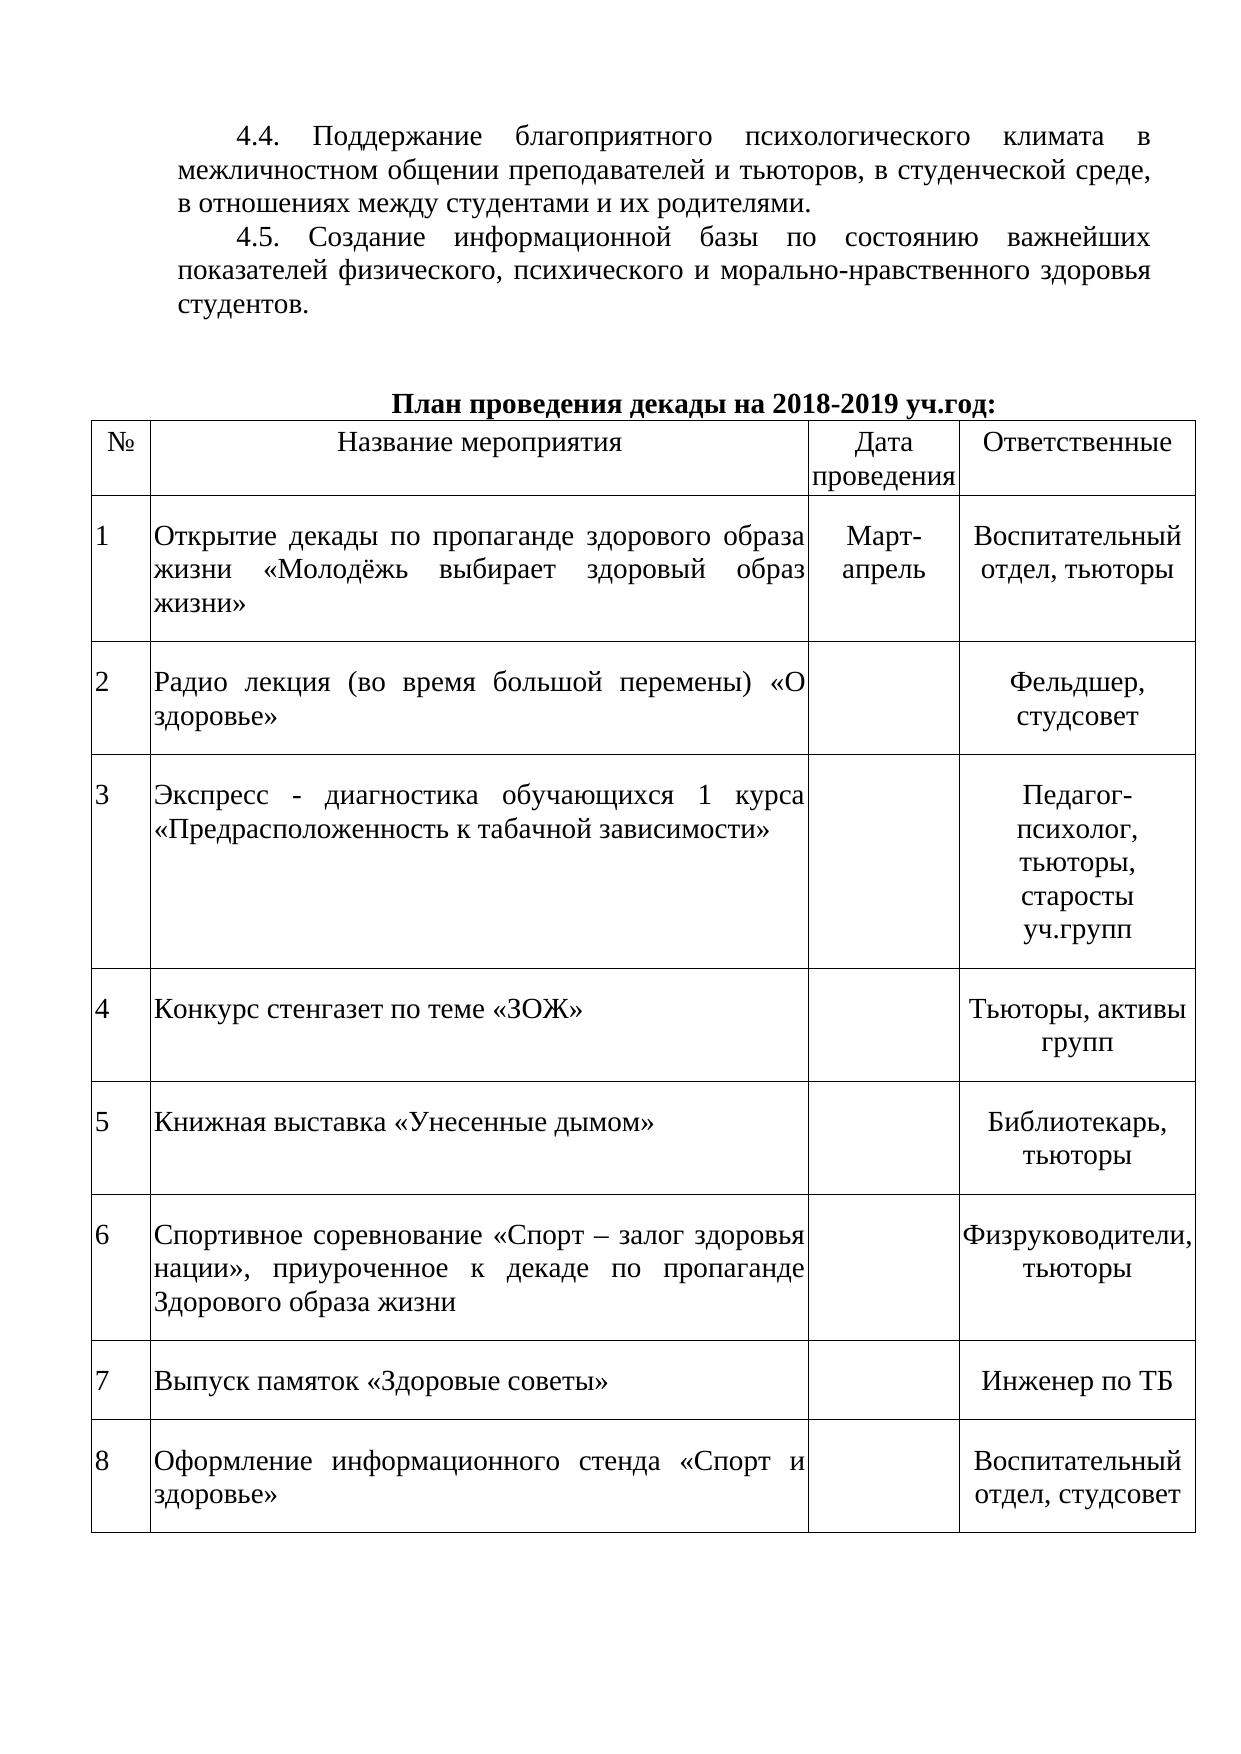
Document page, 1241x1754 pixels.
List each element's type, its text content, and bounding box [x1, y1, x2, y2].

table_cell 7 [92, 1341, 150, 1419]
table_cell Воспитательный отдел, студсовет [960, 1420, 1195, 1532]
table_cell Инженер по ТБ [960, 1341, 1195, 1419]
text 4.5. Создание информационной базы по состоянию важнейших показателей физического, психического и морально-нравственного здоровья студентов. [177, 219, 1152, 319]
table_header Название мероприятия [151, 421, 808, 495]
table_cell Радио лекция (во время большой перемены) «О здоровье» [151, 642, 808, 754]
table_cell [809, 1082, 959, 1193]
table_cell Воспитательный отдел, тьюторы [960, 496, 1195, 641]
table_cell Тьюторы, активы групп [960, 969, 1195, 1081]
table_cell 3 [92, 755, 150, 968]
table_cell [809, 755, 959, 968]
table_cell Конкурс стенгазет по теме «ЗОЖ» [151, 969, 808, 1081]
table_cell [809, 969, 959, 1081]
table_cell 8 [92, 1420, 150, 1532]
table_cell 6 [92, 1195, 150, 1340]
table_cell 5 [92, 1082, 150, 1193]
table_cell Книжная выставка «Унесенные дымом» [151, 1082, 808, 1193]
table_cell Фельдшер, студсовет [960, 642, 1195, 754]
table_header Ответственные [960, 421, 1195, 495]
table_cell 1 [92, 496, 150, 641]
table_cell [809, 642, 959, 754]
table_cell [809, 1420, 959, 1532]
table_cell Открытие декады по пропаганде здорового образа жизни «Молодёжь выбирает здоровый образ жизни» [151, 496, 808, 641]
table_cell Педагог- психолог, тьюторы, старосты уч.групп [960, 755, 1195, 968]
table_cell Выпуск памяток «Здоровые советы» [151, 1341, 808, 1419]
table_cell Экспресс - диагностика обучающихся 1 курса «Предрасположенность к табачной зависимости» [151, 755, 808, 968]
table_cell [809, 1341, 959, 1419]
table_cell Физруководители, тьюторы [960, 1195, 1195, 1340]
table_cell 2 [92, 642, 150, 754]
table_header Дата проведения [809, 421, 959, 495]
text План проведения декады на 2018-2019 уч.год: [177, 387, 1152, 420]
table_cell Оформление информационного стенда «Спорт и здоровье» [151, 1420, 808, 1532]
table_cell [809, 1195, 959, 1340]
text 4.4. Поддержание благоприятного психологического климата в межличностном общении преподавателей и тьюторов, в студенческой среде, в отношениях между студентами и их родителями. [177, 118, 1152, 219]
table_header № [92, 421, 150, 495]
table_cell Март-апрель [809, 496, 959, 641]
table_cell Спортивное соревнование «Спорт – залог здоровья нации», приуроченное к декаде по пропаганде Здорового образа жизни [151, 1195, 808, 1340]
table_cell Библиотекарь, тьюторы [960, 1082, 1195, 1193]
table_cell 4 [92, 969, 150, 1081]
